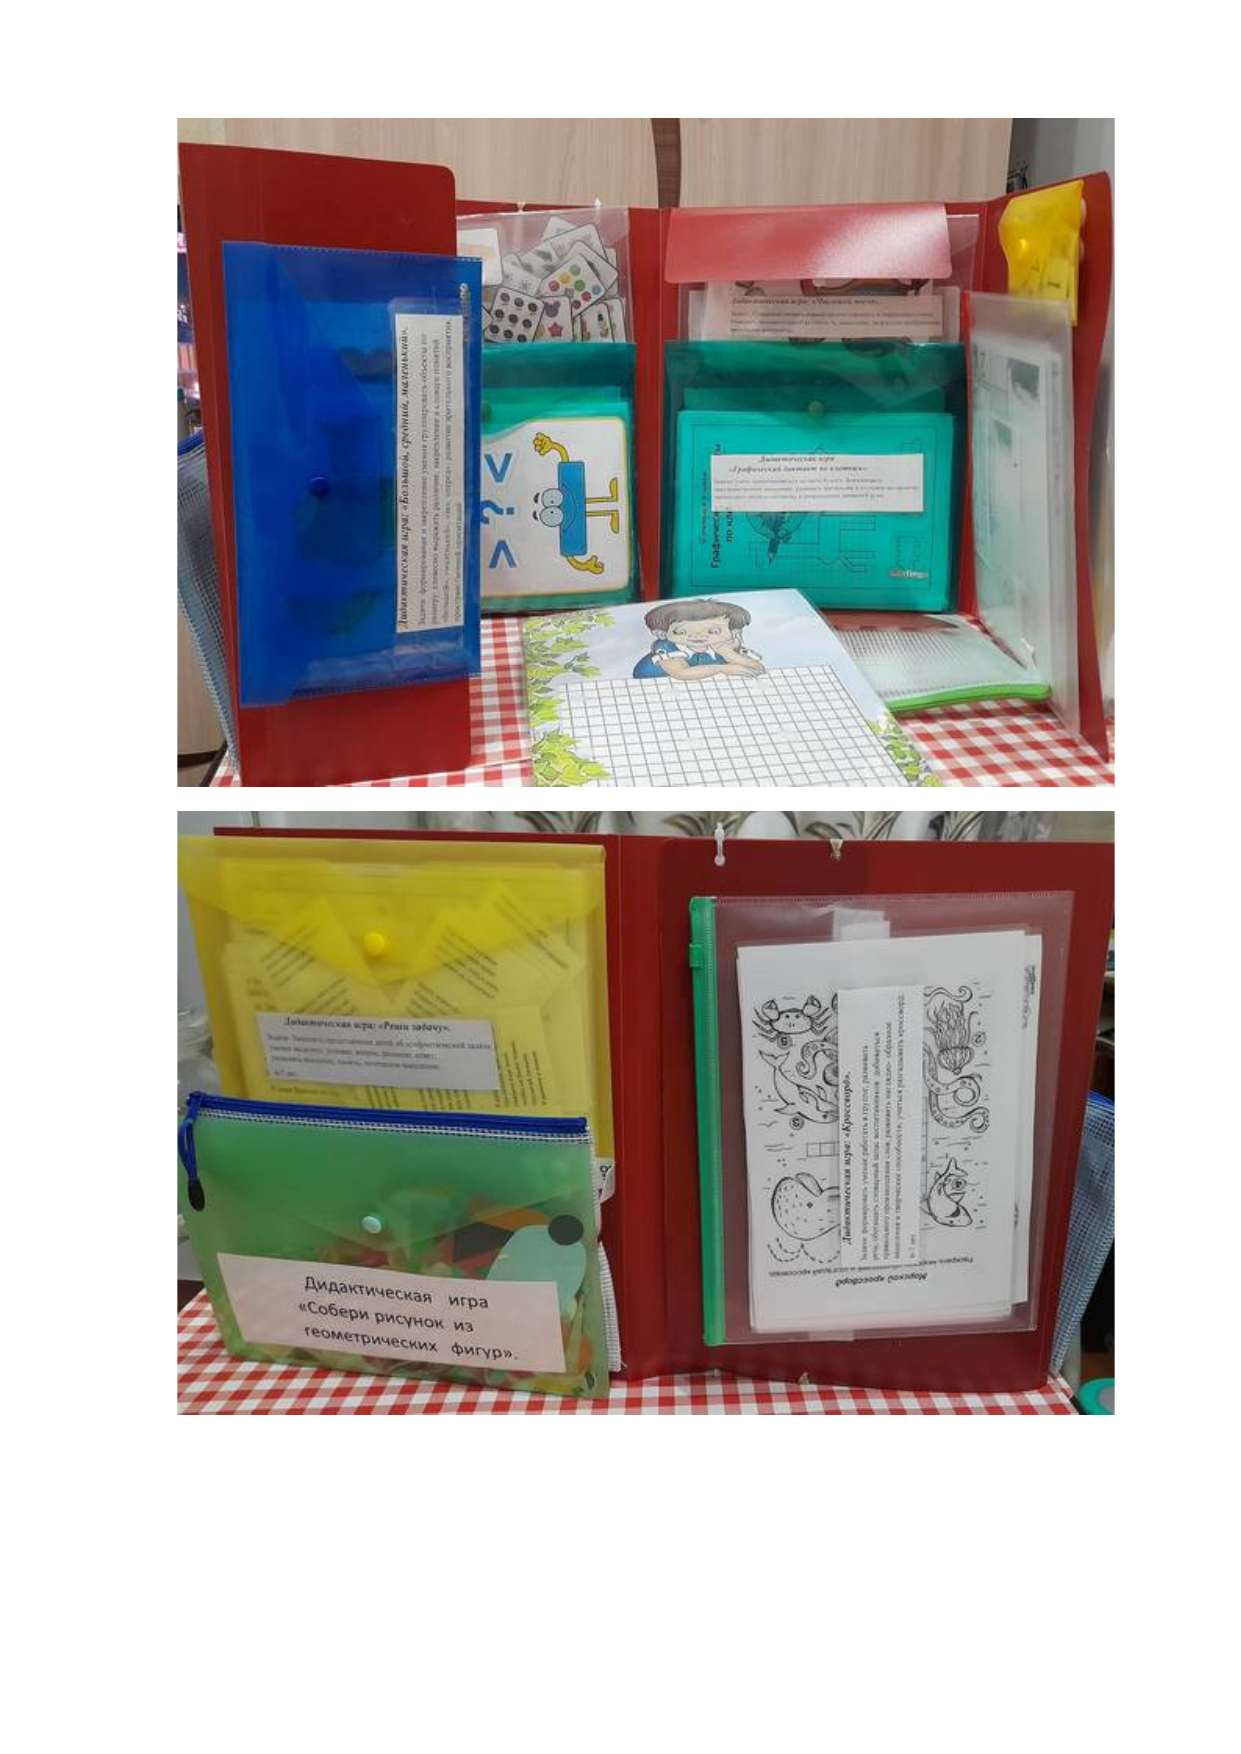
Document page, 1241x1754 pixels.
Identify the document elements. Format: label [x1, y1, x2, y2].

picture [177, 118, 1115, 787]
picture [177, 811, 1115, 1415]
